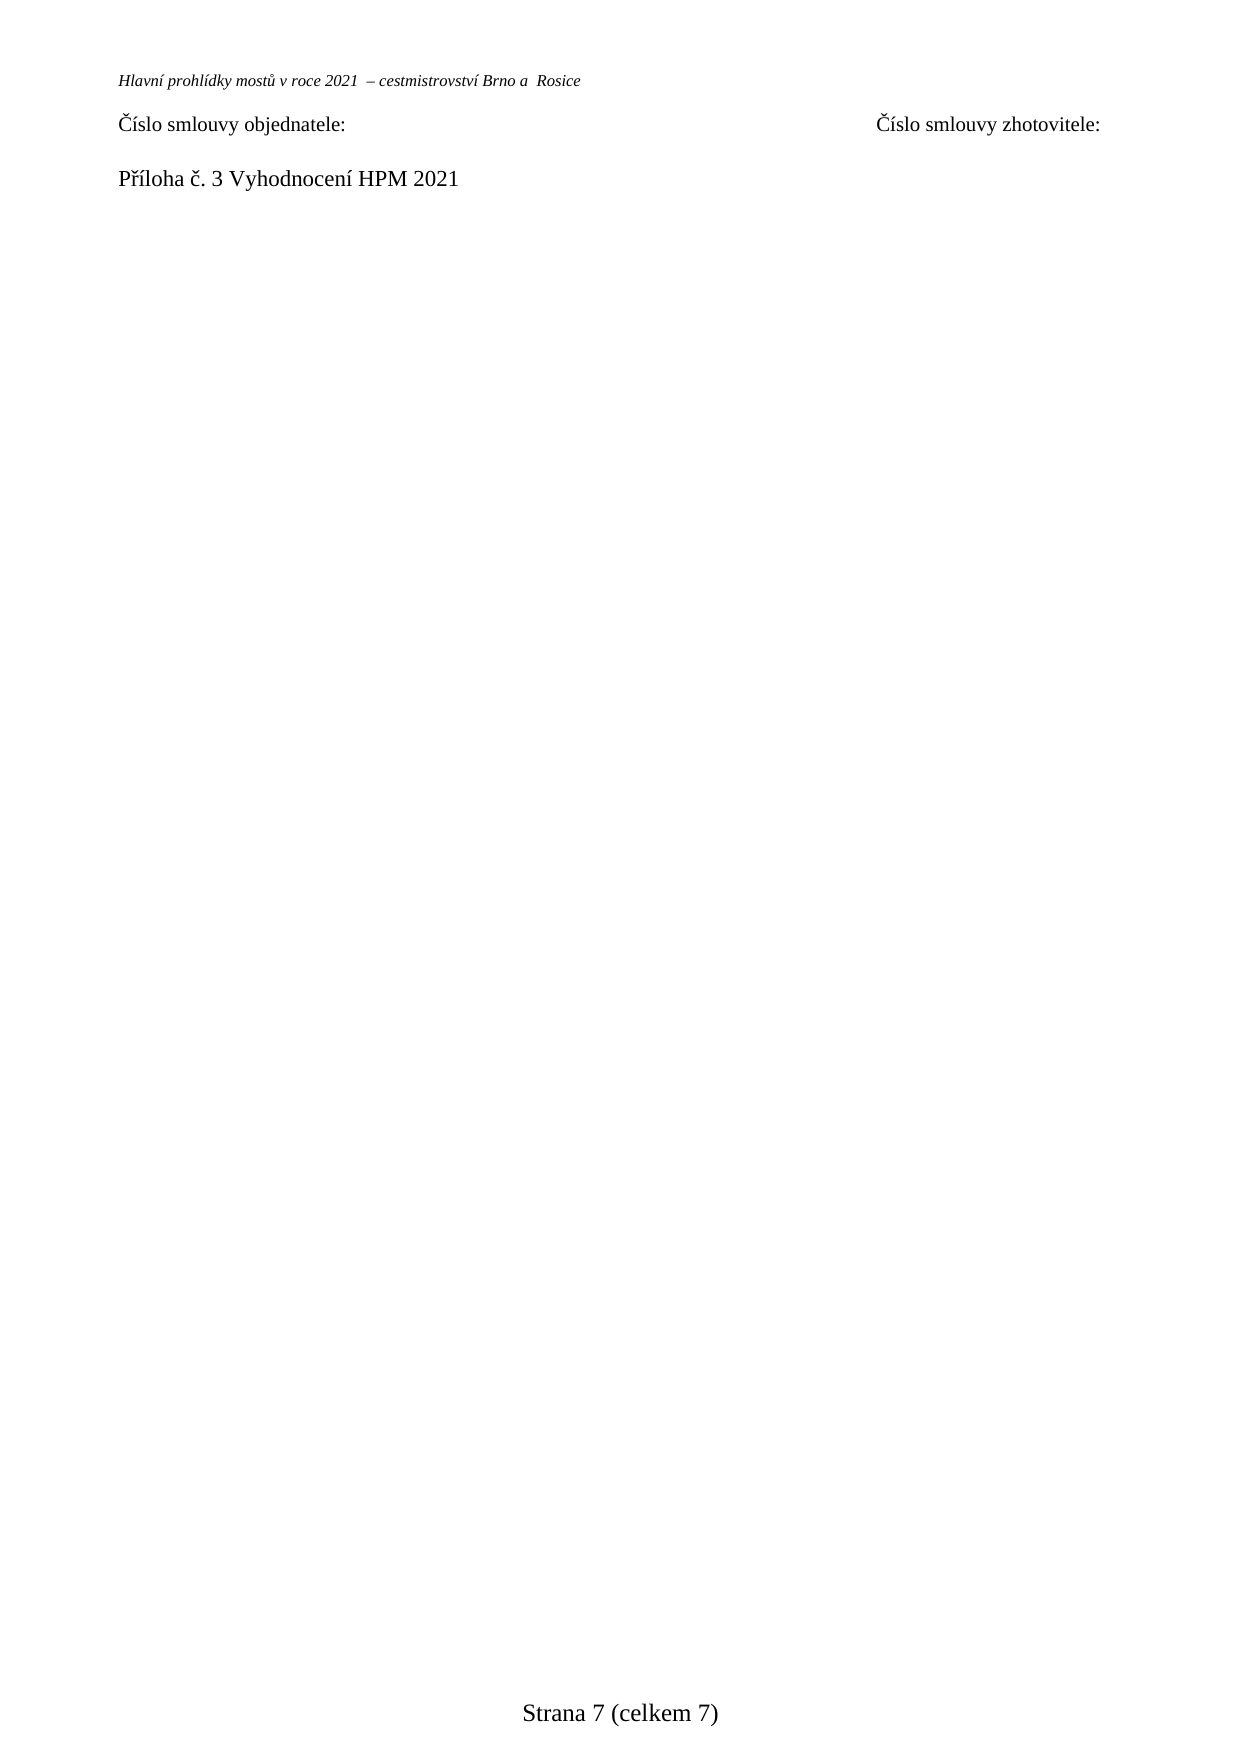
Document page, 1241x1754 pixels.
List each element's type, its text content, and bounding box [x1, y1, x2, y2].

text Příloha č. 3 Vyhodnocení HPM 2021 [118, 165, 1122, 192]
